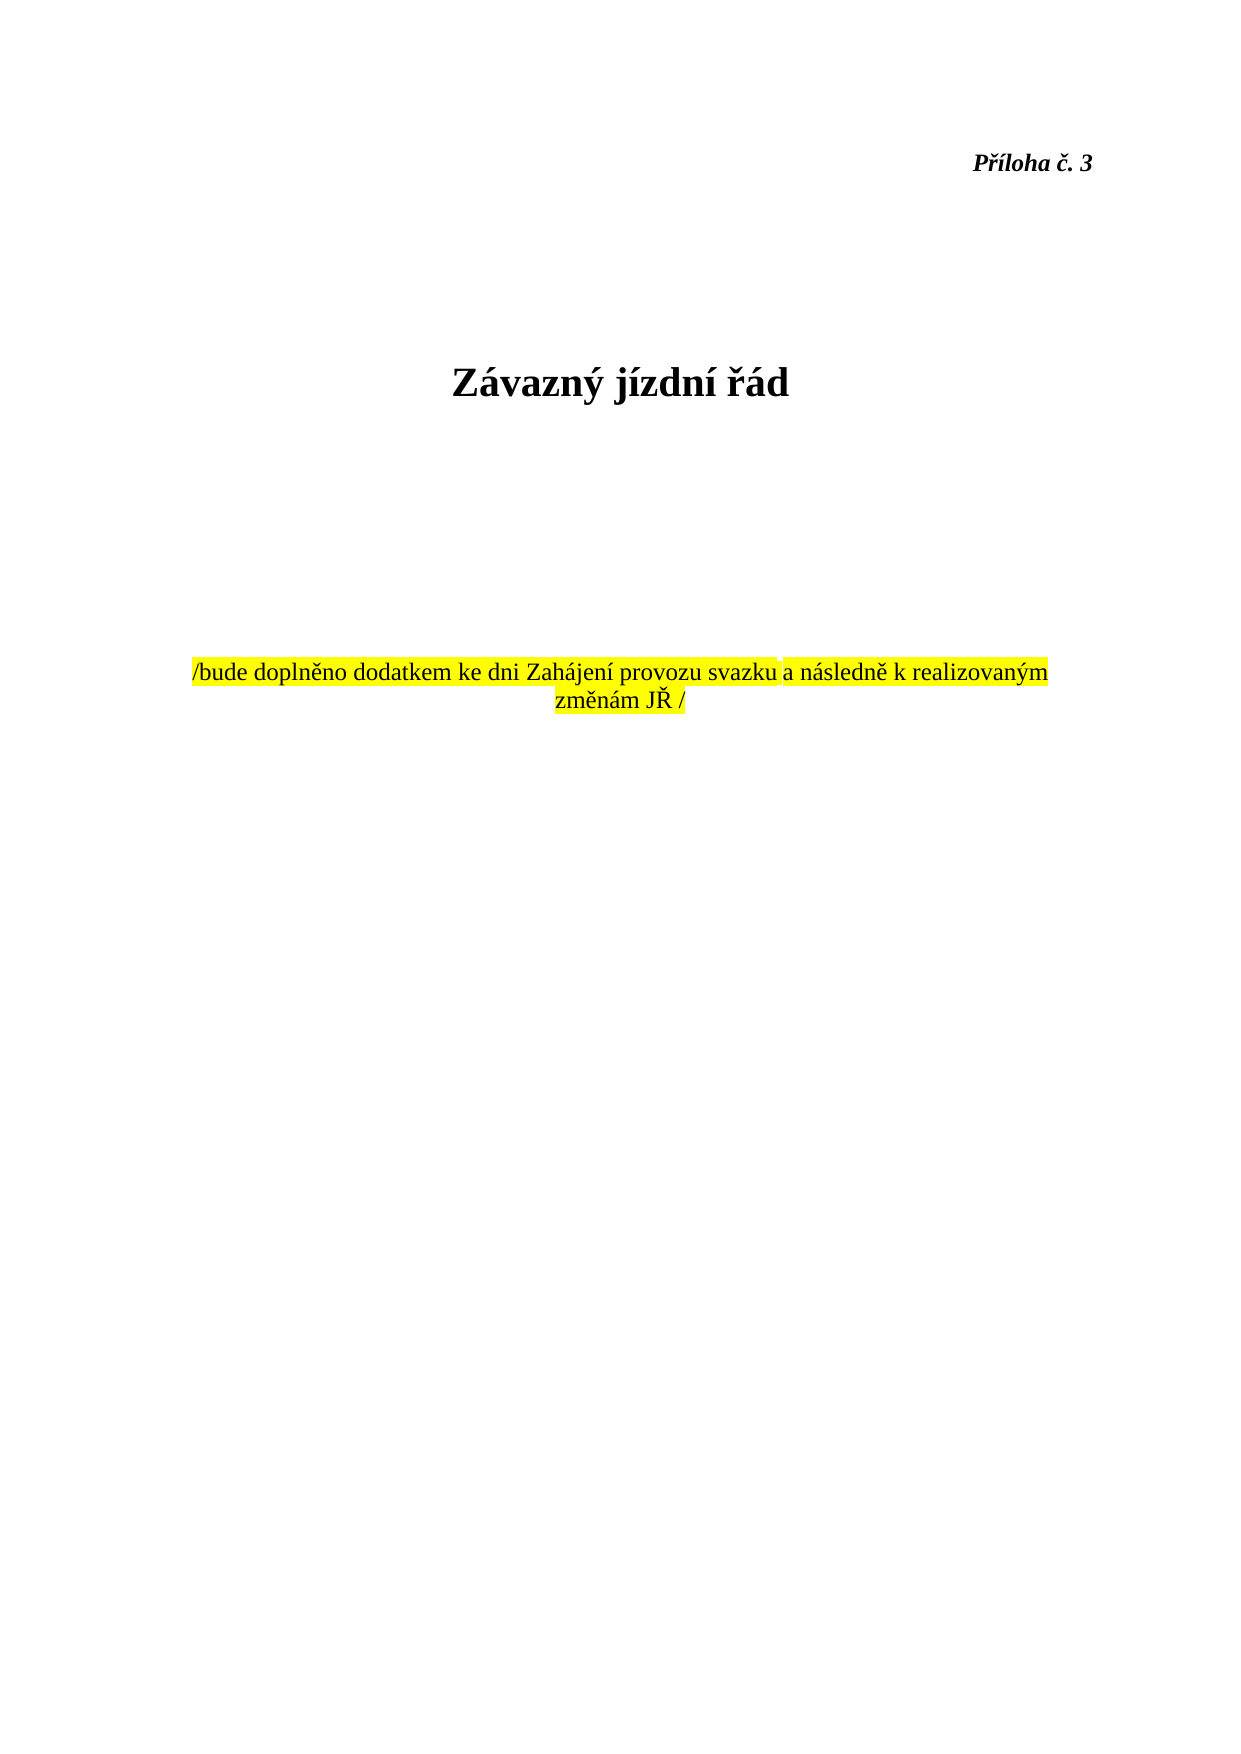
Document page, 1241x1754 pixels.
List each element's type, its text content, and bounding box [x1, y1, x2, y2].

text /bude doplněno dodatkem ke dni Zahájení provozu svazku a následně k realizovaným změnám JŘ / [685, 657, 1093, 714]
text /bude doplněno dodatkem ke dni Zahájení provozu svazku a následně k realizovaným změnám JŘ / [148, 657, 555, 714]
text Příloha č. 3 [148, 148, 1093, 176]
text Závazný jízdní řád [148, 358, 1093, 406]
